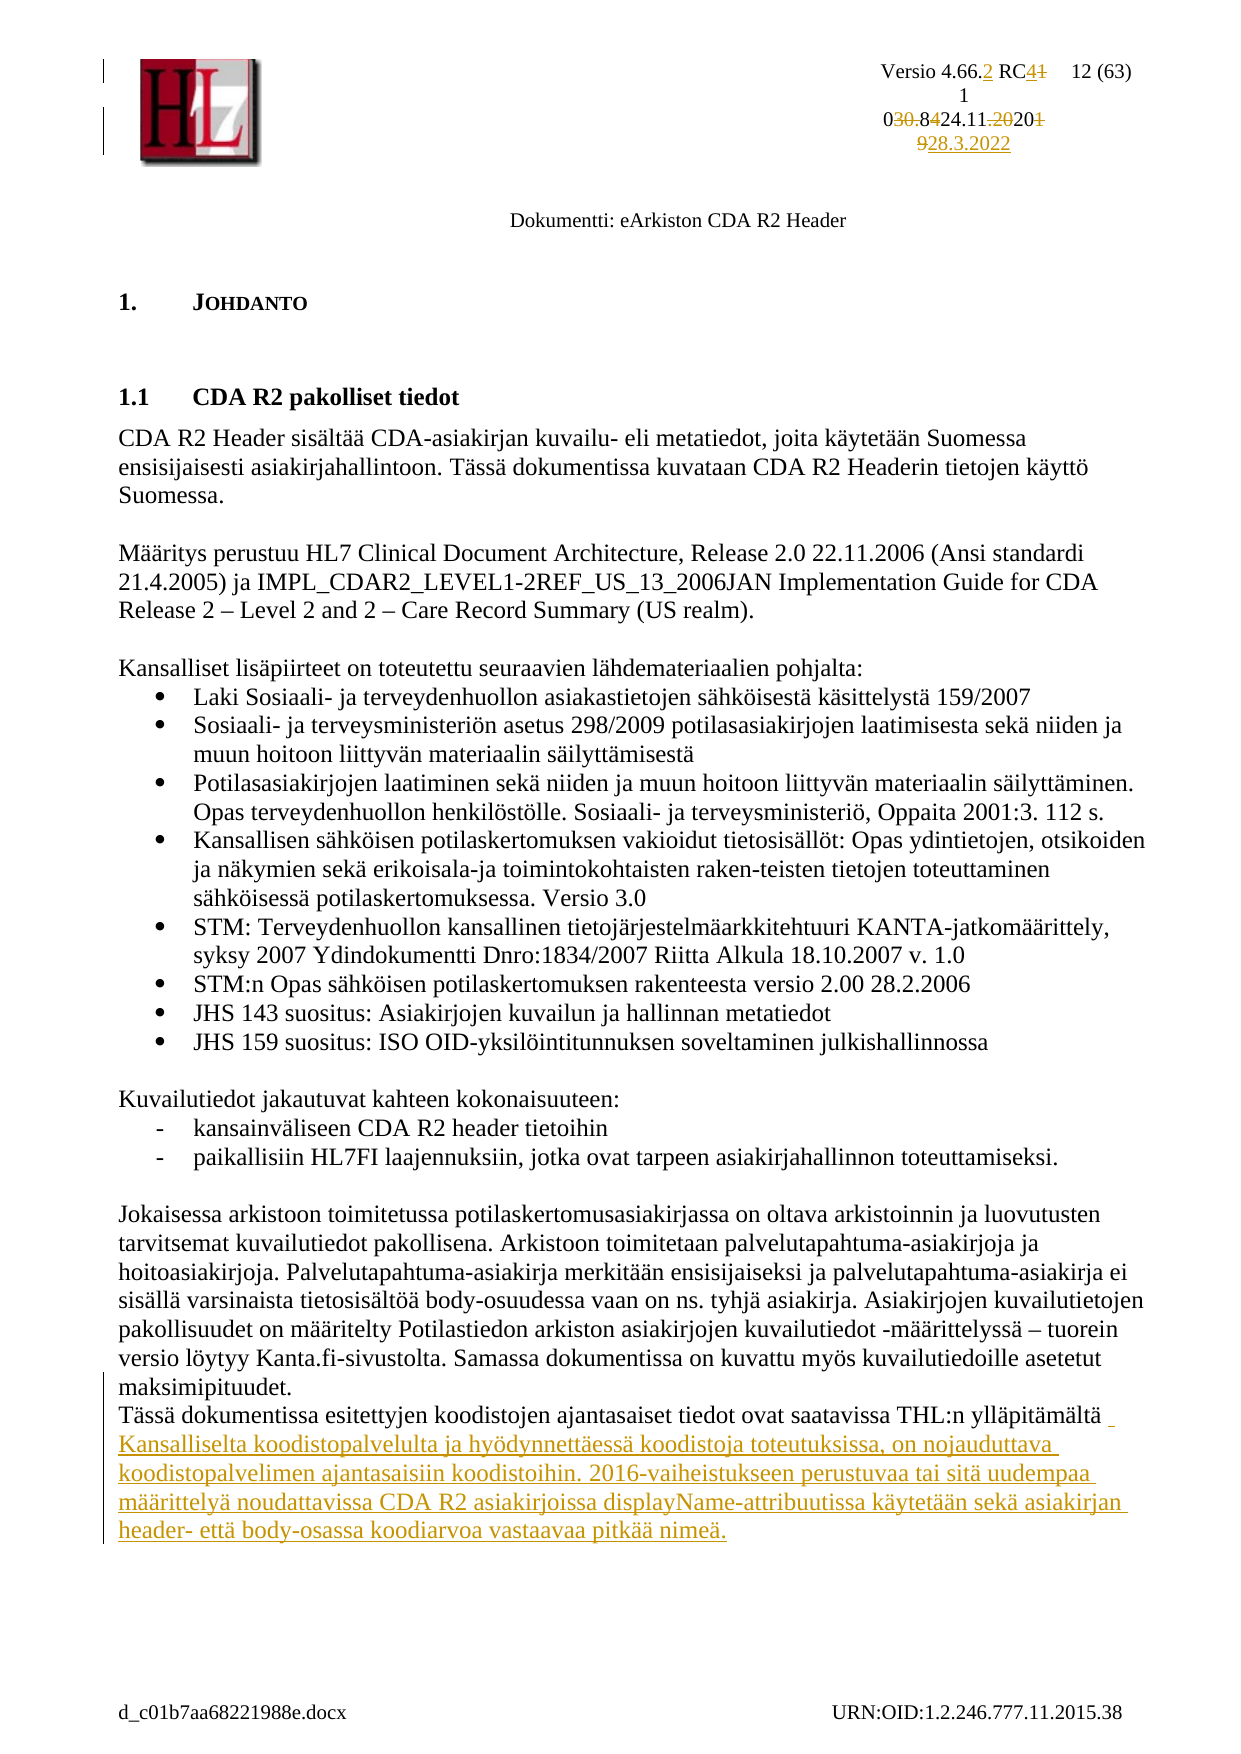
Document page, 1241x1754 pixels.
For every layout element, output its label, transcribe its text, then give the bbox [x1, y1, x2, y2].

list STM: Terveydenhuollon kansallinen tietojärjestelmäarkkitehtuuri KANTA-jatkomäärittely, syksy 2007 Ydindokumentti Dnro:1834/2007 Riitta Alkula 18.10.2007 v. 1.0 [156, 912, 1152, 969]
subtitle CDA R2 pakolliset tiedot [118, 382, 1152, 411]
list kansainväliseen CDA R2 header tietoihin [156, 1113, 1152, 1142]
text Kuvailutiedot jakautuvat kahteen kokonaisuuteen: [118, 1084, 1152, 1113]
text CDA R2 Header sisältää CDA-asiakirjan kuvailu- eli metatiedot, joita käytetään Suomessa ensisijaisesti asiakirjahallintoon. Tässä dokumentissa kuvataan CDA R2 Headerin tietojen käyttö Suomessa. [118, 423, 1152, 509]
list STM:n Opas sähköisen potilaskertomuksen rakenteesta versio 2.00 28.2.2006 [156, 969, 1152, 998]
text Jokaisessa arkistoon toimitetussa potilaskertomusasiakirjassa on oltava arkistoinnin ja luovutusten tarvitsemat kuvailutiedot pakollisena. Arkistoon toimitetaan palvelutapahtuma-asiakirjoja ja hoitoasiakirjoja. Palvelutapahtuma-asiakirja merkitään ensisijaiseksi ja palvelutapahtuma-asiakirja ei sisällä varsinaista tietosisältöä body-osuudessa vaan on ns. tyhjä asiakirja. Asiakirjojen kuvailutietojen pakollisuudet on määritelty Potilastiedon arkiston asiakirjojen kuvailutiedot -määrittelyssä – tuorein versio löytyy Kanta.fi-sivustolta. Samassa dokumentissa on kuvattu myös kuvailutiedoille asetetut maksimipituudet. [118, 1199, 1152, 1401]
subtitle Johdanto [118, 287, 1152, 316]
text Määritys perustuu HL7 Clinical Document Architecture, Release 2.0 22.11.2006 (Ansi standardi 21.4.2005) ja IMPL_CDAR2_LEVEL1-2REF_US_13_2006JAN Implementation Guide for CDA Release 2 – Level 2 and 2 – Care Record Summary (US realm). [118, 538, 1152, 624]
list Laki Sosiaali- ja terveydenhuollon asiakastietojen sähköisestä käsittelystä 159/2007 [156, 682, 1152, 711]
list JHS 159 suositus: ISO OID-yksilöintitunnuksen soveltaminen julkishallinnossa [156, 1027, 1152, 1056]
text Kansalliset lisäpiirteet on toteutettu seuraavien lähdemateriaalien pohjalta: [118, 653, 1152, 682]
list JHS 143 suositus: Asiakirjojen kuvailun ja hallinnan metatiedot [156, 998, 1152, 1027]
list Potilasasiakirjojen laatiminen sekä niiden ja muun hoitoon liittyvän materiaalin säilyttäminen. Opas terveydenhuollon henkilöstölle. Sosiaali- ja terveysministeriö, Oppaita 2001:3. 112 s. [156, 768, 1152, 826]
list paikallisiin HL7FI laajennuksiin, jotka ovat tarpeen asiakirjahallinnon toteuttamiseksi. [156, 1142, 1152, 1171]
list Sosiaali- ja terveysministeriön asetus 298/2009 potilasasiakirjojen laatimisesta sekä niiden ja muun hoitoon liittyvän materiaalin säilyttämisestä [156, 711, 1152, 768]
list Kansallisen sähköisen potilaskertomuksen vakioidut tietosisällöt: Opas ydintietojen, otsikoiden ja näkymien sekä erikoisala-ja toimintokohtaisten raken-teisten tietojen toteuttaminen sähköisessä potilaskertomuksessa. Versio 3.0 [156, 826, 1152, 912]
picture [140, 59, 263, 167]
